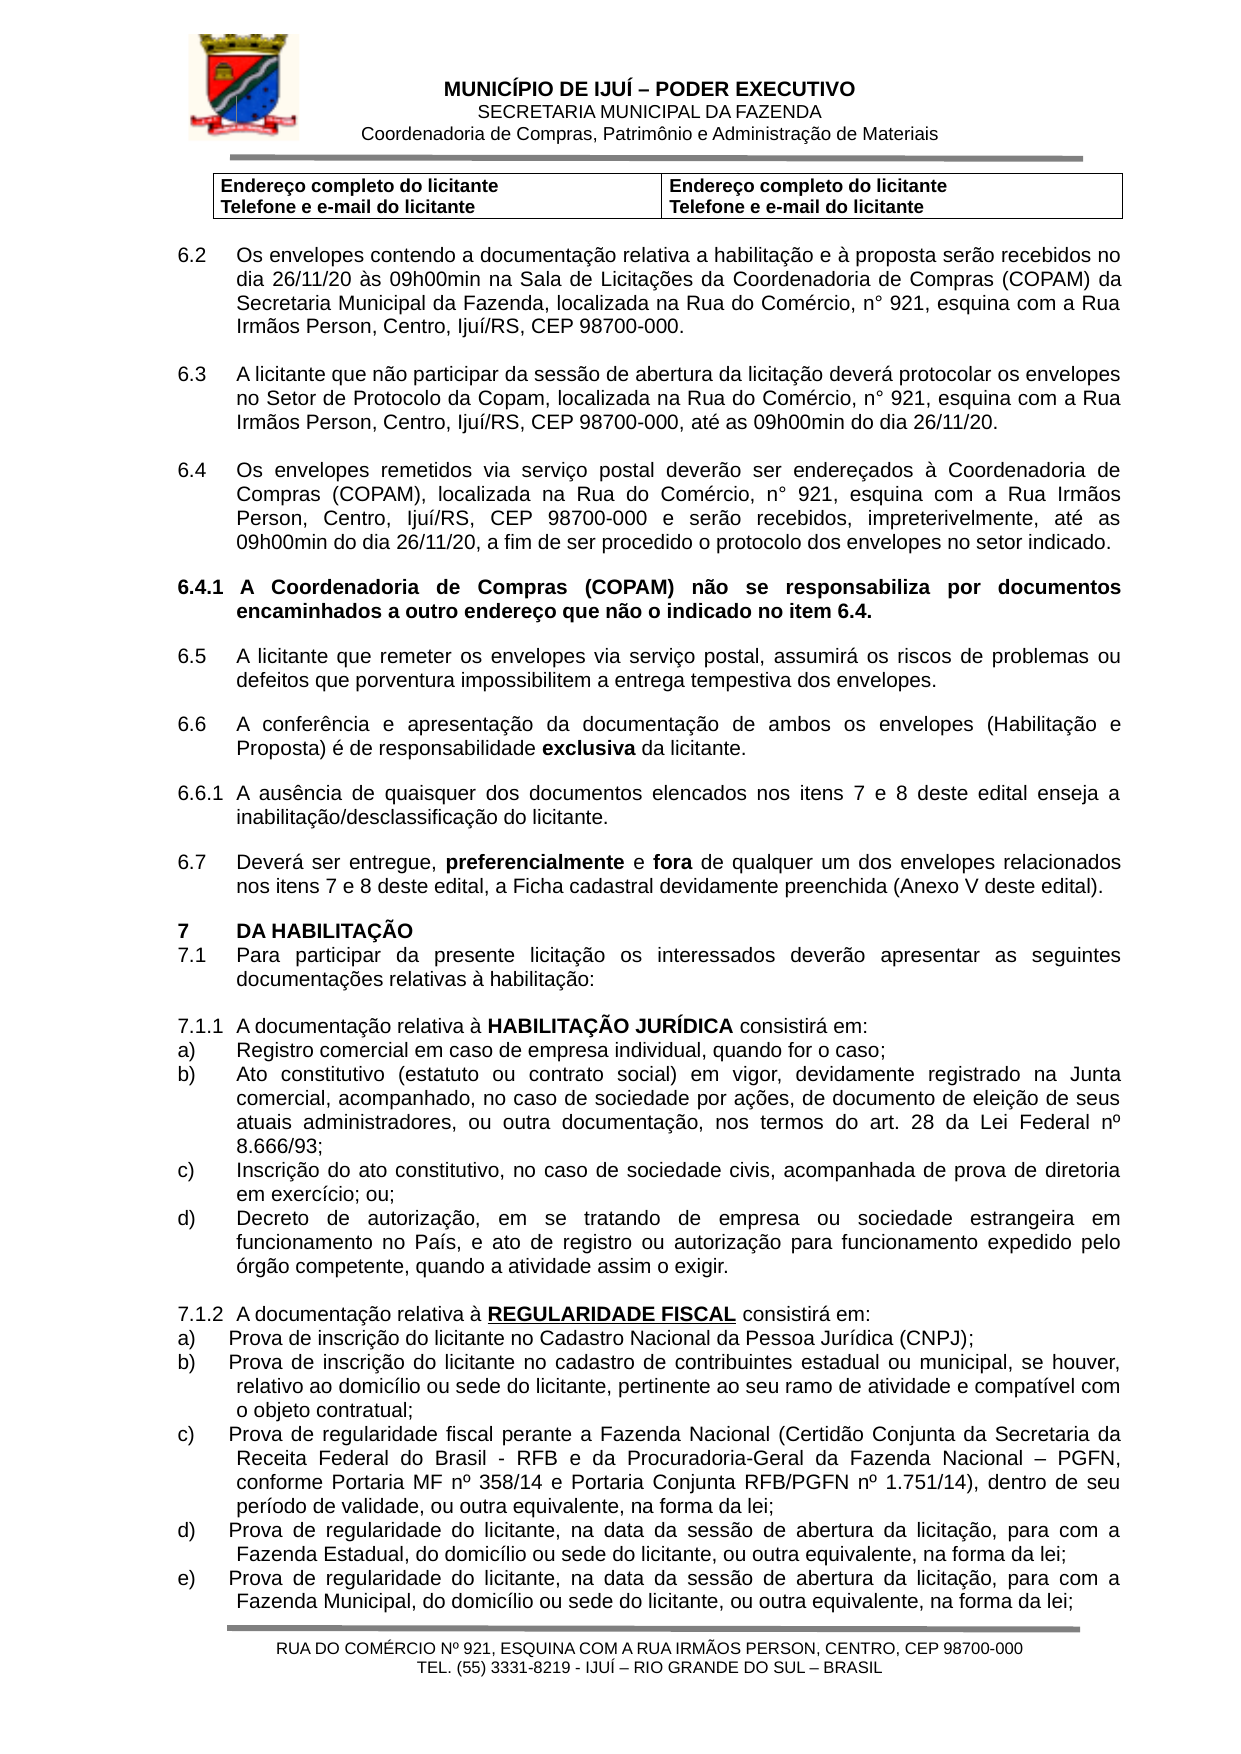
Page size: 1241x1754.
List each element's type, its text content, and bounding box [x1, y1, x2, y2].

list Prova de regularidade do licitante, na data da sessão de abertura da licitação, para com a Fazenda Municipal, do domicílio ou sede do licitante, ou outra equivalente, na forma da lei; [177, 1565, 1122, 1613]
list Ato constitutivo (estatuto ou contrato social) em vigor, devidamente registrado na Junta comercial, acompanhado, no caso de sociedade por ações, de documento de eleição de seus atuais administradores, ou outra documentação, nos termos do art. 28 da Lei Federal nº 8.666/93; [177, 1062, 1122, 1158]
list 6.6.1 A ausência de quaisquer dos documentos elencados nos itens 7 e 8 deste edital enseja a inabilitação/desclassificação do licitante. [177, 781, 1122, 829]
text 6.3 A licitante que não participar da sessão de abertura da licitação deverá protocolar os envelopes no Setor de Protocolo da Copam, localizada na Rua do Comércio, n° 921, esquina com a Rua Irmãos Person, Centro, Ijuí/RS, CEP 98700-000, até as 09h00min do dia 26/11/20. [177, 362, 1122, 434]
list Registro comercial em caso de empresa individual, quando for o caso; [177, 1038, 1122, 1062]
list Inscrição do ato constitutivo, no caso de sociedade civis, acompanhada de prova de diretoria em exercício; ou; [177, 1158, 1122, 1206]
list Prova de inscrição do licitante no Cadastro Nacional da Pessoa Jurídica (CNPJ); [177, 1326, 1122, 1350]
list Prova de regularidade do licitante, na data da sessão de abertura da licitação, para com a Fazenda Estadual, do domicílio ou sede do licitante, ou outra equivalente, na forma da lei; [177, 1517, 1122, 1565]
list 6.4 Os envelopes remetidos via serviço postal deverão ser endereçados à Coordenadoria de Compras (COPAM), localizada na Rua do Comércio, n° 921, esquina com a Rua Irmãos Person, Centro, Ijuí/RS, CEP 98700-000 e serão recebidos, impreterivelmente, até as 09h00min do dia 26/11/20, a fim de ser procedido o protocolo dos envelopes no setor indicado. [177, 458, 1122, 554]
list Prova de inscrição do licitante no cadastro de contribuintes estadual ou municipal, se houver, relativo ao domicílio ou sede do licitante, pertinente ao seu ramo de atividade e compatível com o objeto contratual; [177, 1350, 1122, 1422]
text 7.1.1 A documentação relativa à HABILITAÇÃO JURÍDICA consistirá em: [177, 1014, 1122, 1038]
list 6.4.1 A Coordenadoria de Compras (COPAM) não se responsabiliza por documentos encaminhados a outro endereço que não o indicado no item 6.4. [177, 575, 1122, 623]
list 6.6 A conferência e apresentação da documentação de ambos os envelopes (Habilitação e Proposta) é de responsabilidade exclusiva da licitante. [177, 712, 1122, 760]
text 7 DA HABILITAÇÃO [177, 918, 1122, 942]
list Decreto de autorização, em se tratando de empresa ou sociedade estrangeira em funcionamento no País, e ato de registro ou autorização para funcionamento expedido pelo órgão competente, quando a atividade assim o exigir. [177, 1206, 1122, 1278]
list 6.7 Deverá ser entregue, preferencialmente e fora de qualquer um dos envelopes relacionados nos itens 7 e 8 deste edital, a Ficha cadastral devidamente preenchida (Anexo V deste edital). [177, 850, 1122, 898]
list 6.5 A licitante que remeter os envelopes via serviço postal, assumirá os riscos de problemas ou defeitos que porventura impossibilitem a entrega tempestiva dos envelopes. [177, 643, 1122, 691]
text 7.1 Para participar da presente licitação os interessados deverão apresentar as seguintes documentações relativas à habilitação: [177, 942, 1122, 990]
list Prova de regularidade fiscal perante a Fazenda Nacional (Certidão Conjunta da Secretaria da Receita Federal do Brasil - RFB e da Procuradoria-Geral da Fazenda Nacional – PGFN, conforme Portaria MF nº 358/14 e Portaria Conjunta RFB/PGFN nº 1.751/14), dentro de seu período de validade, ou outra equivalente, na forma da lei; [177, 1422, 1122, 1517]
text 6.2 Os envelopes contendo a documentação relativa a habilitação e à proposta serão recebidos no dia 26/11/20 às 09h00min na Sala de Licitações da Coordenadoria de Compras (COPAM) da Secretaria Municipal da Fazenda, localizada na Rua do Comércio, n° 921, esquina com a Rua Irmãos Person, Centro, Ijuí/RS, CEP 98700-000. [177, 242, 1122, 338]
text 7.1.2 A documentação relativa à REGULARIDADE FISCAL consistirá em: [177, 1302, 1122, 1326]
picture [187, 34, 300, 143]
